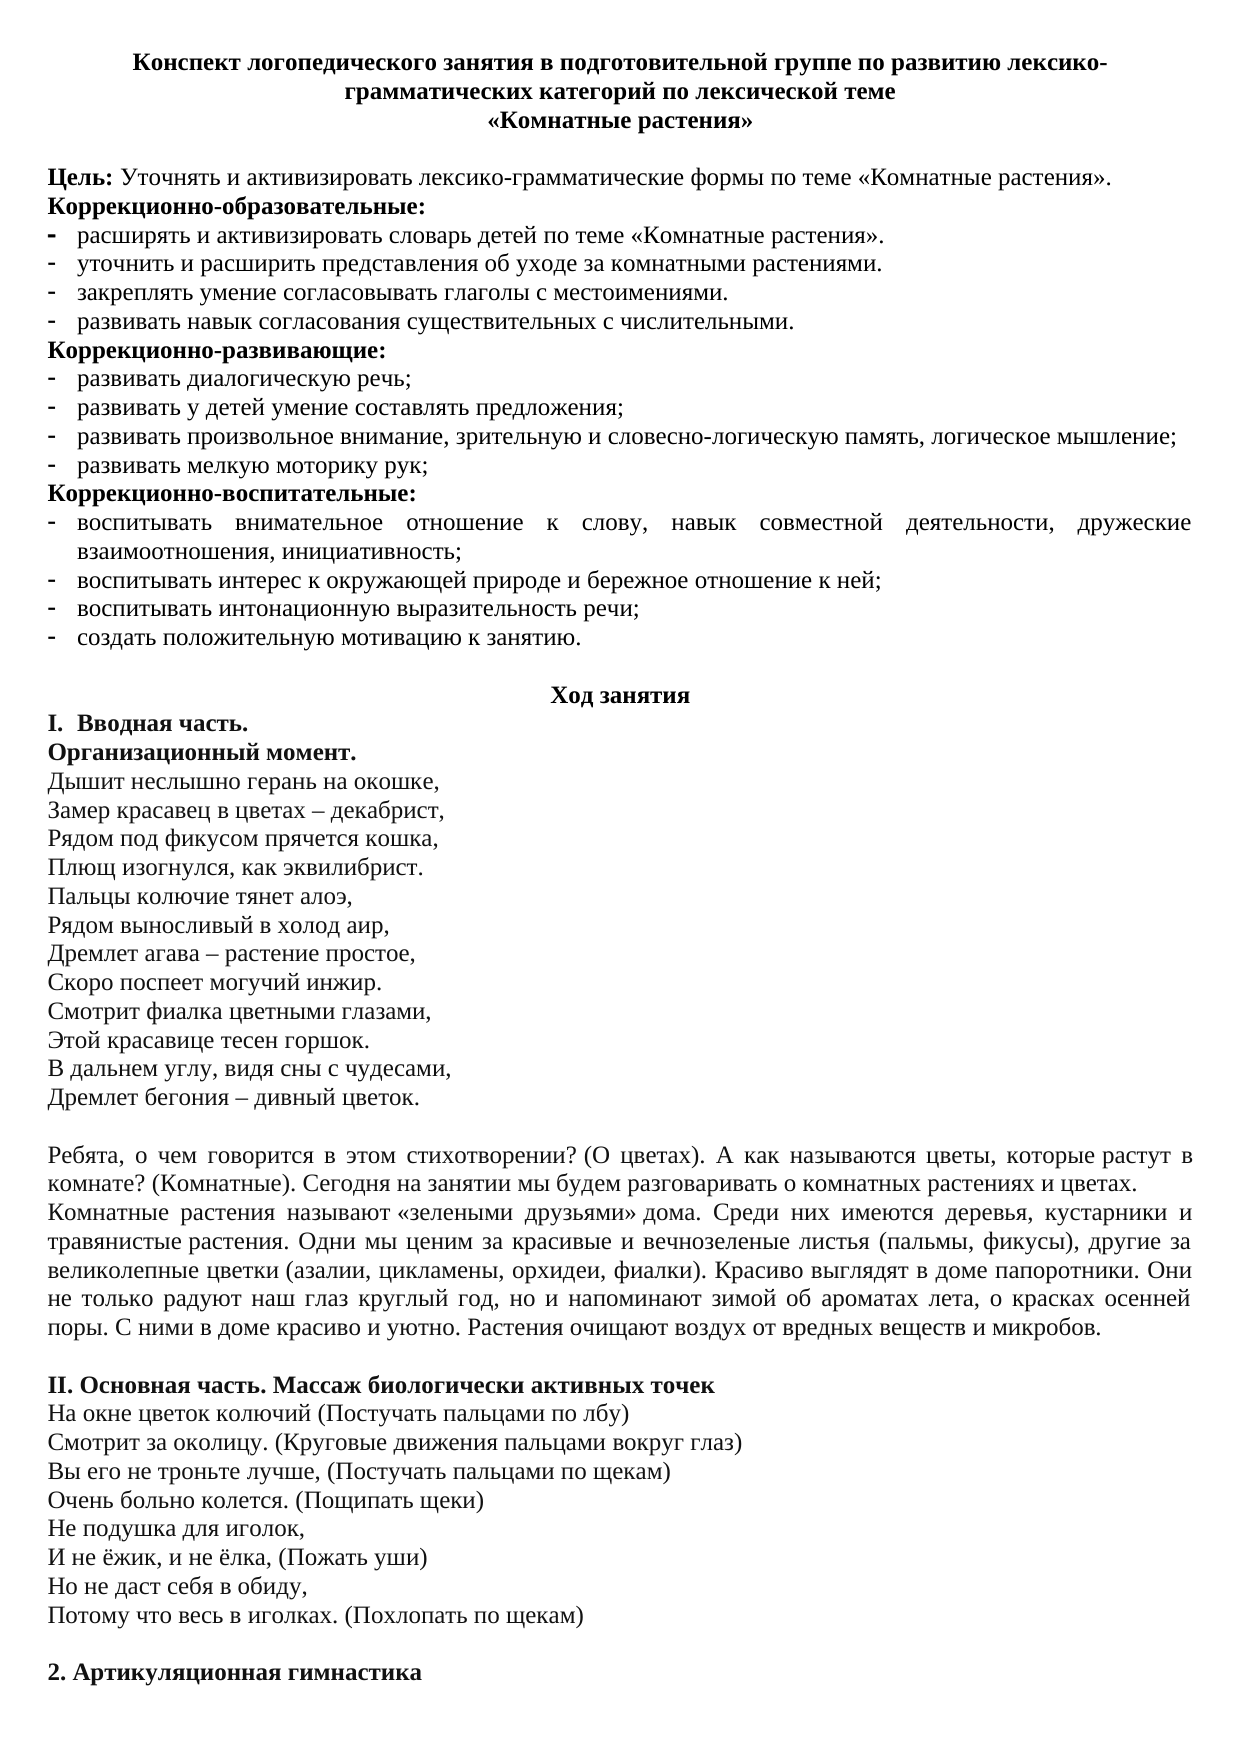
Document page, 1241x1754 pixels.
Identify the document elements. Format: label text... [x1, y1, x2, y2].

text В дальнем углу, видя сны с чудесами, [47, 1053, 1193, 1082]
list воспитывать интерес к окружающей природе и бережное отношение к ней; [47, 565, 1193, 593]
text Смотрит за околицу. (Круговые движения пальцами вокруг глаз) [47, 1427, 1193, 1456]
text Коррекционно-образовательные: [47, 191, 1193, 220]
list Вводная часть. [47, 708, 1193, 737]
text Коррекционно-воспитательные: [47, 478, 1193, 507]
text Комнатные растения называют «зелеными друзьями» дома. Среди них имеются деревья, кустарники и травянистые растения. Одни мы ценим за красивые и вечнозеленые листья (пальмы, фикусы), другие за великолепные цветки (азалии, цикламены, орхидеи, фиалки). Красиво выглядят в доме папоротники. Они не только радуют наш глаз круглый год, но и напоминают зимой об ароматах лета, о красках осенней поры. С ними в доме красиво и уютно. Растения очищают воздух от вредных веществ и микробов. [47, 1197, 1193, 1341]
text Дремлет агава – растение простое, [47, 938, 1193, 967]
text Скоро поспеет могучий инжир. [47, 967, 1193, 996]
text Пальцы колючие тянет алоэ, [47, 881, 1193, 910]
text «Комнатные растения» [47, 105, 1193, 133]
list развивать произвольное внимание, зрительную и словесно-логическую память, логическое мышление; [47, 421, 1193, 450]
list закреплять умение согласовывать глаголы с местоимениями. [47, 277, 1193, 306]
text Рядом выносливый в холод аир, [47, 910, 1193, 938]
list расширять и активизировать словарь детей по теме «Комнатные растения». [47, 220, 1193, 248]
list воспитывать интонационную выразительность речи; [47, 593, 1193, 622]
text Дремлет бегония – дивный цветок. [47, 1082, 1193, 1111]
text Рядом под фикусом прячется кошка, [47, 823, 1193, 852]
text 2. Артикуляционная гимнастика [47, 1657, 1193, 1686]
text Не подушка для иголок, [47, 1513, 1193, 1542]
text На окне цветок колючий (Постучать пальцами по лбу) [47, 1398, 1193, 1427]
list развивать мелкую моторику рук; [47, 450, 1193, 478]
text Ребята, о чем говорится в этом стихотворении? (О цветах). А как называются цветы, которые растут в комнате? (Комнатные). Сегодня на занятии мы будем разговаривать о комнатных растениях и цветах. [47, 1140, 1193, 1197]
list воспитывать внимательное отношение к слову, навык совместной деятельности, дружеские взаимоотношения, инициативность; [47, 507, 1193, 565]
text Плющ изогнулся, как эквилибрист. [47, 852, 1193, 881]
text Вы его не троньте лучше, (Постучать пальцами по щекам) [47, 1456, 1193, 1485]
list развивать навык согласования существительных с числительными. [47, 306, 1193, 335]
list создать положительную мотивацию к занятию. [47, 622, 1193, 651]
text Цель: Уточнять и активизировать лексико-грамматические формы по теме «Комнатные растения». [47, 162, 1193, 191]
text Очень больно колется. (Пощипать щеки) [47, 1485, 1193, 1513]
list развивать у детей умение составлять предложения; [47, 392, 1193, 421]
text Замер красавец в цветах – декабрист, [47, 795, 1193, 823]
text Потому что весь в иголках. (Похлопать по щекам) [47, 1600, 1193, 1628]
text Организационный момент. [47, 737, 1193, 766]
list развивать диалогическую речь; [47, 363, 1193, 392]
text Ход занятия [47, 680, 1193, 708]
text Но не даст себя в обиду, [47, 1571, 1193, 1600]
text Конспект логопедического занятия в подготовительной группе по развитию лексико-грамматических категорий по лексической теме [47, 47, 1193, 105]
text Этой красавице тесен горшок. [47, 1025, 1193, 1053]
text Дышит неслышно герань на окошке, [47, 766, 1193, 795]
text И не ёжик, и не ёлка, (Пожать уши) [47, 1542, 1193, 1571]
text II. Основная часть. Массаж биологически активных точек [47, 1370, 1193, 1398]
text Коррекционно-развивающие: [47, 335, 1193, 363]
text Смотрит фиалка цветными глазами, [47, 996, 1193, 1025]
list уточнить и расширить представления об уходе за комнатными растениями. [47, 248, 1193, 277]
